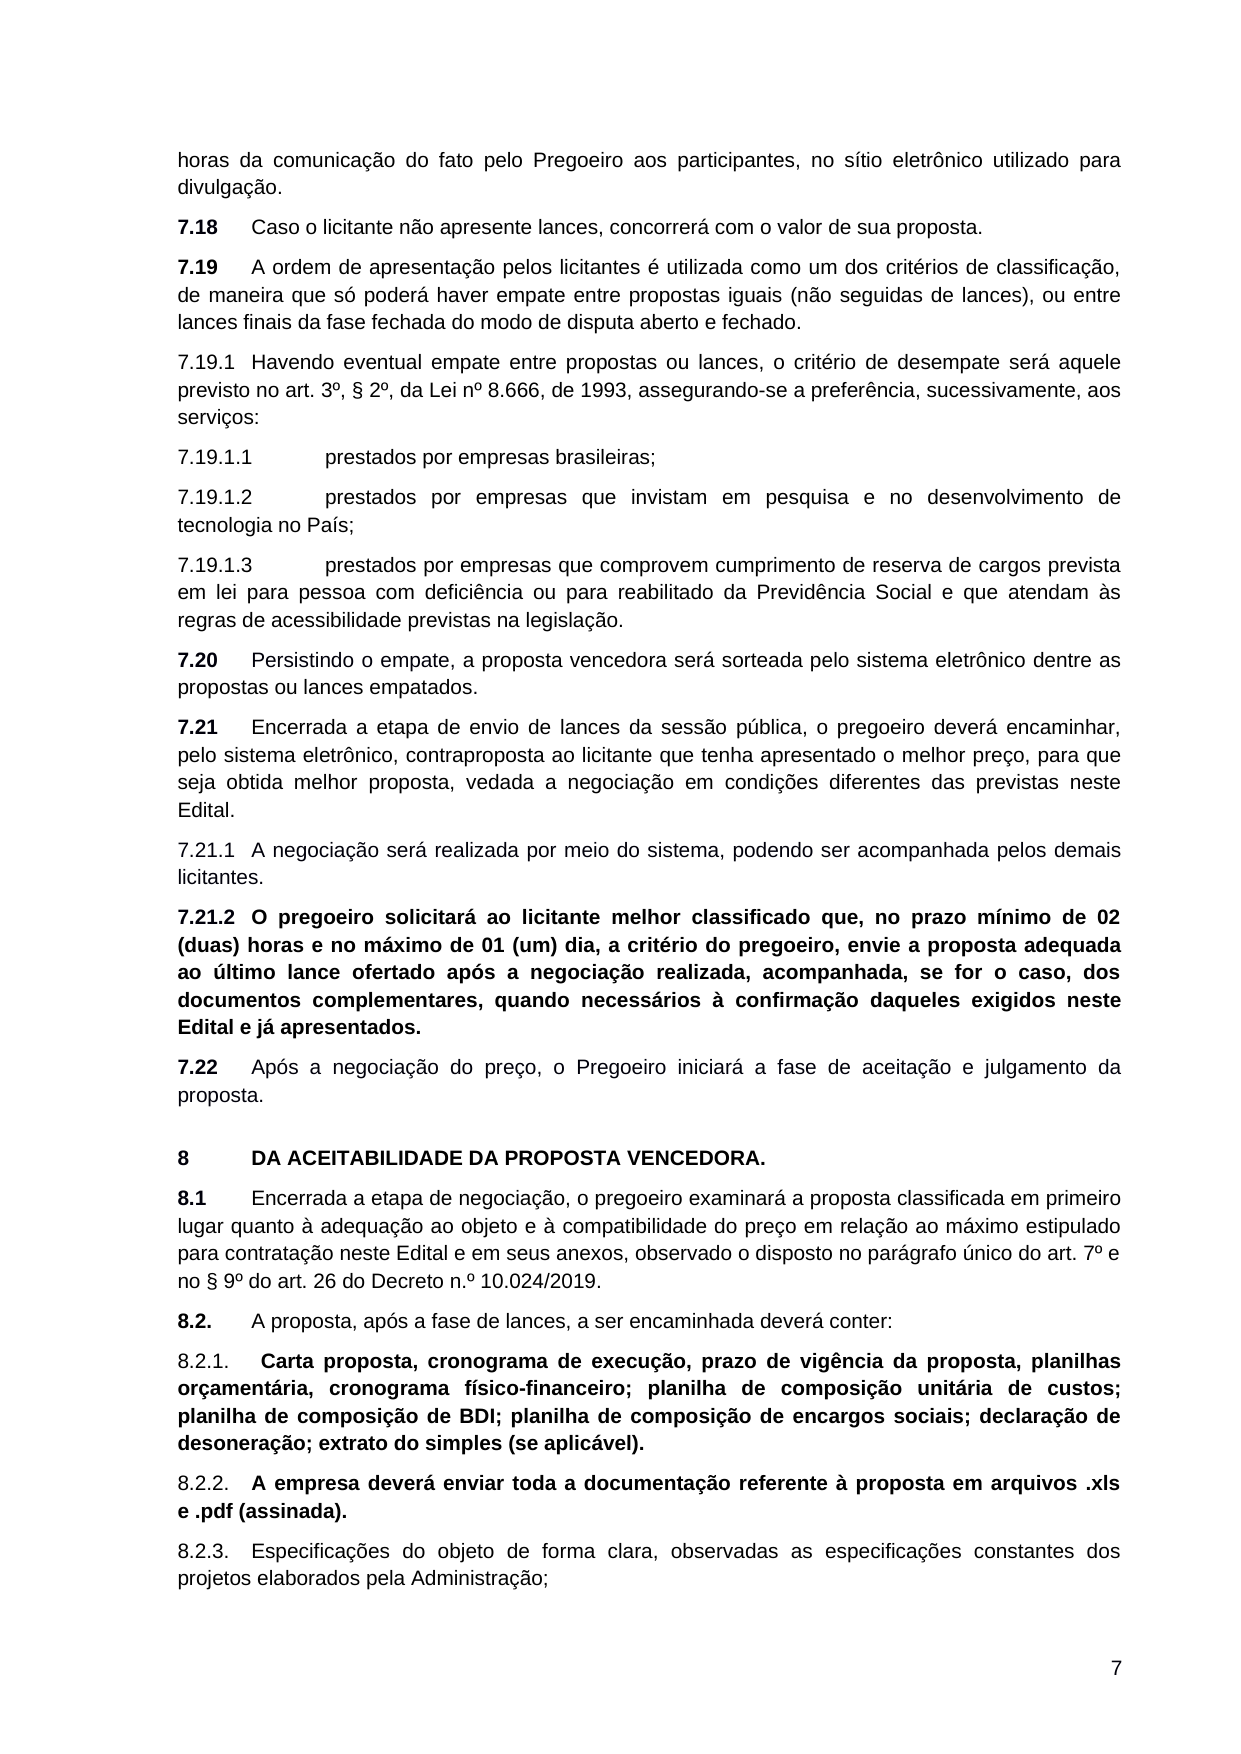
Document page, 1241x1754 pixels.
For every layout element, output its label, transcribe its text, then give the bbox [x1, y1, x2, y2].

list A empresa deverá enviar toda a documentação referente à proposta em arquivos .xls e .pdf (assinada). [177, 1471, 1122, 1523]
list A proposta, após a fase de lances, a ser encaminhada deverá conter: [177, 1309, 1122, 1333]
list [177, 148, 1122, 199]
list Especificações do objeto de forma clara, observadas as especificações constantes dos projetos elaborados pela Administração; [177, 1539, 1122, 1590]
list Carta proposta, cronograma de execução, prazo de vigência da proposta, planilhas orçamentária, cronograma físico-financeiro; planilha de composição unitária de custos; planilha de composição de BDI; planilha de composição de encargos sociais; declaração de desoneração; extrato do simples (se aplicável). [177, 1349, 1122, 1455]
list prestados por empresas que comprovem cumprimento de reserva de cargos prevista em lei para pessoa com deficiência ou para reabilitado da Previdência Social e que atendam às regras de acessibilidade previstas na legislação. [177, 553, 1122, 632]
list A ordem de apresentação pelos licitantes é utilizada como um dos critérios de classificação, de maneira que só poderá haver empate entre propostas iguais (não seguidas de lances), ou entre lances finais da fase fechada do modo de disputa aberto e fechado. [177, 255, 1122, 334]
list Caso o licitante não apresente lances, concorrerá com o valor de sua proposta. [177, 215, 1122, 239]
list Encerrada a etapa de negociação, o pregoeiro examinará a proposta classificada em primeiro lugar quanto à adequação ao objeto e à compatibilidade do preço em relação ao máximo estipulado para contratação neste Edital e em seus anexos, observado o disposto no parágrafo único do art. 7º e no § 9º do art. 26 do Decreto n.º 10.024/2019. [177, 1186, 1122, 1293]
list O pregoeiro solicitará ao licitante melhor classificado que, no prazo mínimo de 02 (duas) horas e no máximo de 01 (um) dia, a critério do pregoeiro, envie a proposta adequada ao último lance ofertado após a negociação realizada, acompanhada, se for o caso, dos documentos complementares, quando necessários à confirmação daqueles exigidos neste Edital e já apresentados. [177, 905, 1122, 1039]
list prestados por empresas brasileiras; [177, 445, 1122, 469]
list Após a negociação do preço, o Pregoeiro iniciará a fase de aceitação e julgamento da proposta. [177, 1055, 1122, 1107]
list DA ACEITABILIDADE DA PROPOSTA VENCEDORA. [177, 1146, 1122, 1170]
list Encerrada a etapa de envio de lances da sessão pública, o pregoeiro deverá encaminhar, pelo sistema eletrônico, contraproposta ao licitante que tenha apresentado o melhor preço, para que seja obtida melhor proposta, vedada a negociação em condições diferentes das previstas neste Edital. [177, 715, 1122, 822]
list Havendo eventual empate entre propostas ou lances, o critério de desempate será aquele previsto no art. 3º, § 2º, da Lei nº 8.666, de 1993, assegurando-se a preferência, sucessivamente, aos serviços: [177, 350, 1122, 429]
list prestados por empresas que invistam em pesquisa e no desenvolvimento de tecnologia no País; [177, 485, 1122, 537]
list Persistindo o empate, a proposta vencedora será sorteada pelo sistema eletrônico dentre as propostas ou lances empatados. [177, 648, 1122, 699]
list A negociação será realizada por meio do sistema, podendo ser acompanhada pelos demais licitantes. [177, 838, 1122, 889]
